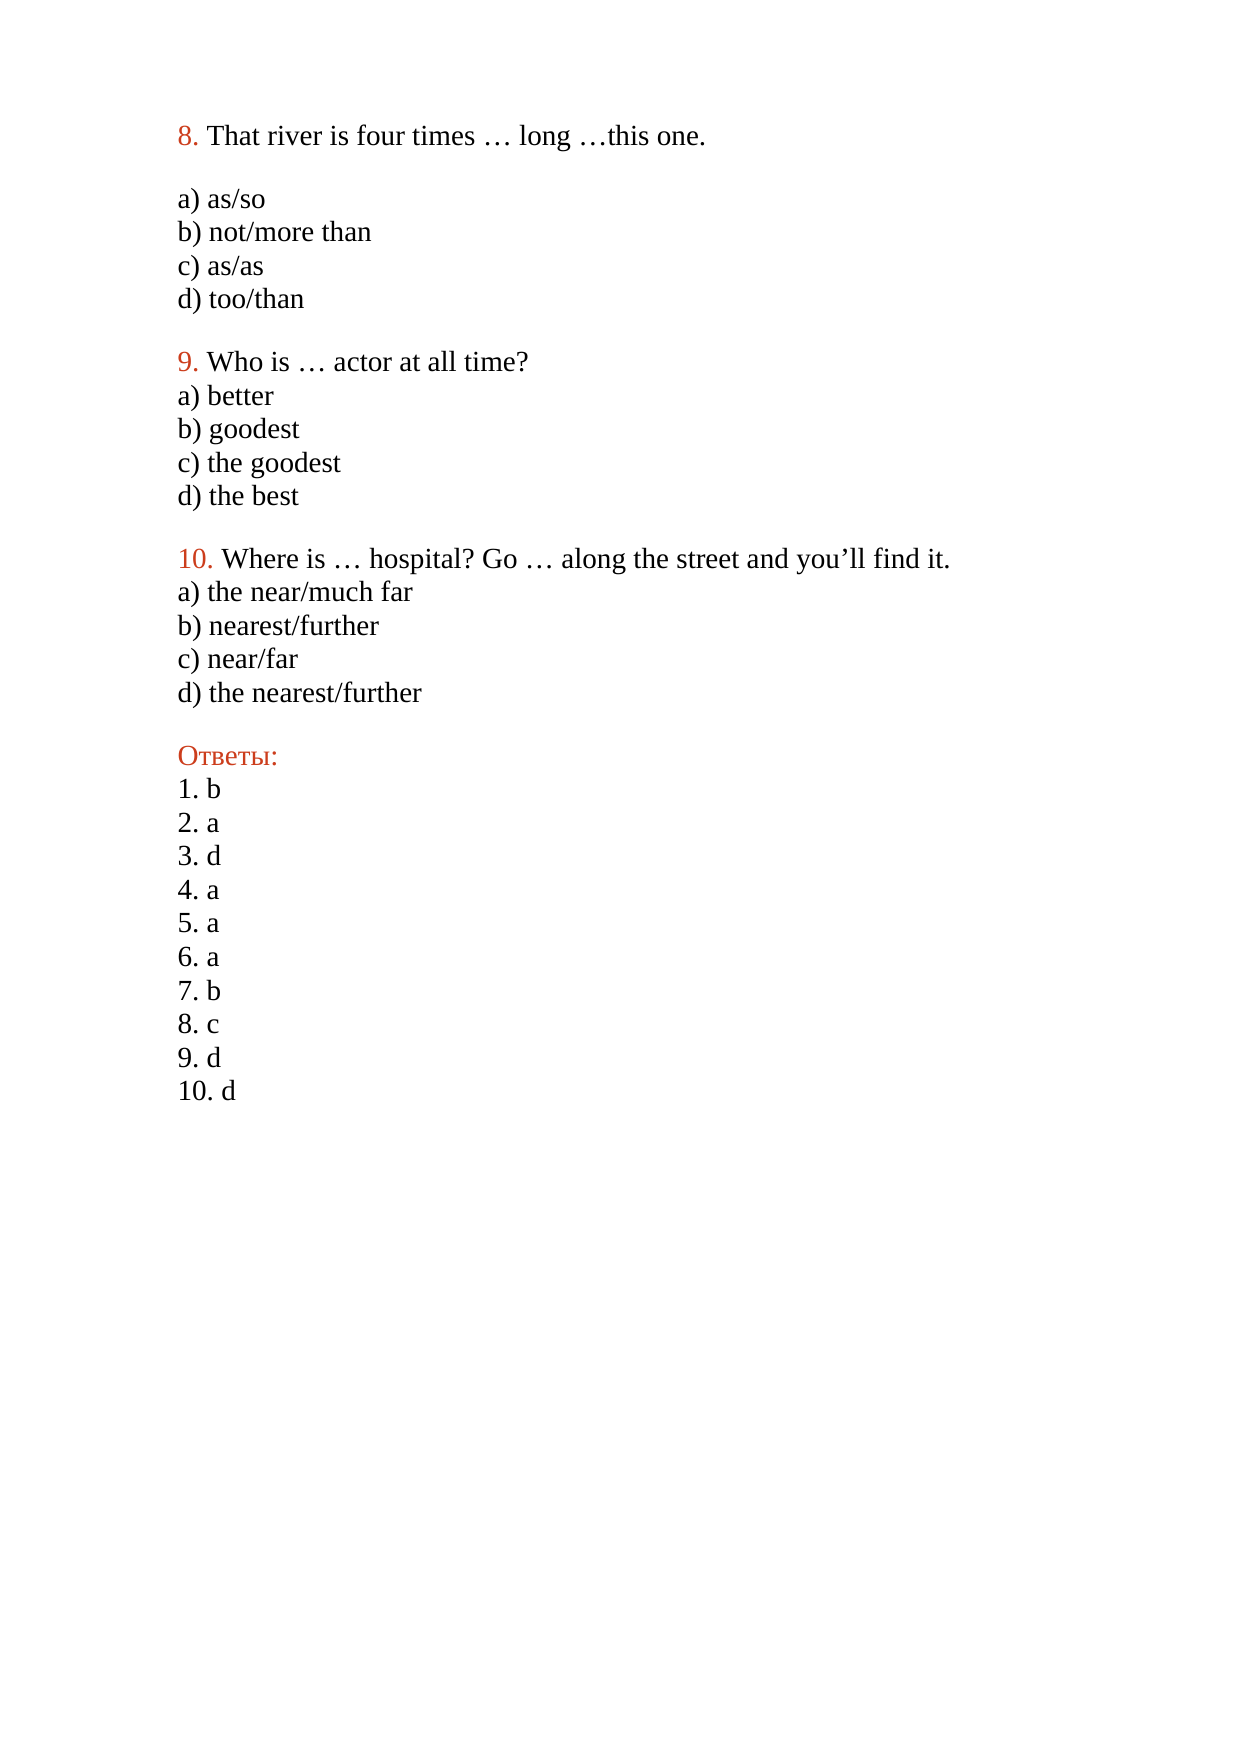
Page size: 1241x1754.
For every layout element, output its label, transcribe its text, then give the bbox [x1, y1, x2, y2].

text a) as/so b) not/more than c) as/as d) too/than [177, 181, 1152, 315]
text 8. That river is four times … long …this one. [177, 118, 1152, 152]
text 10. Where is … hospital? Go … along the street and you’ll find it. a) the near/much far b) nearest/further c) near/far d) the nearest/further [177, 541, 1152, 709]
text Ответы: 1. b 2. a 3. d 4. a 5. a 6. a 7. b 8. c 9. d 10. d [177, 738, 1152, 1107]
text 9. Who is … actor at all time? a) better b) goodest c) the goodest d) the best [177, 344, 1152, 512]
